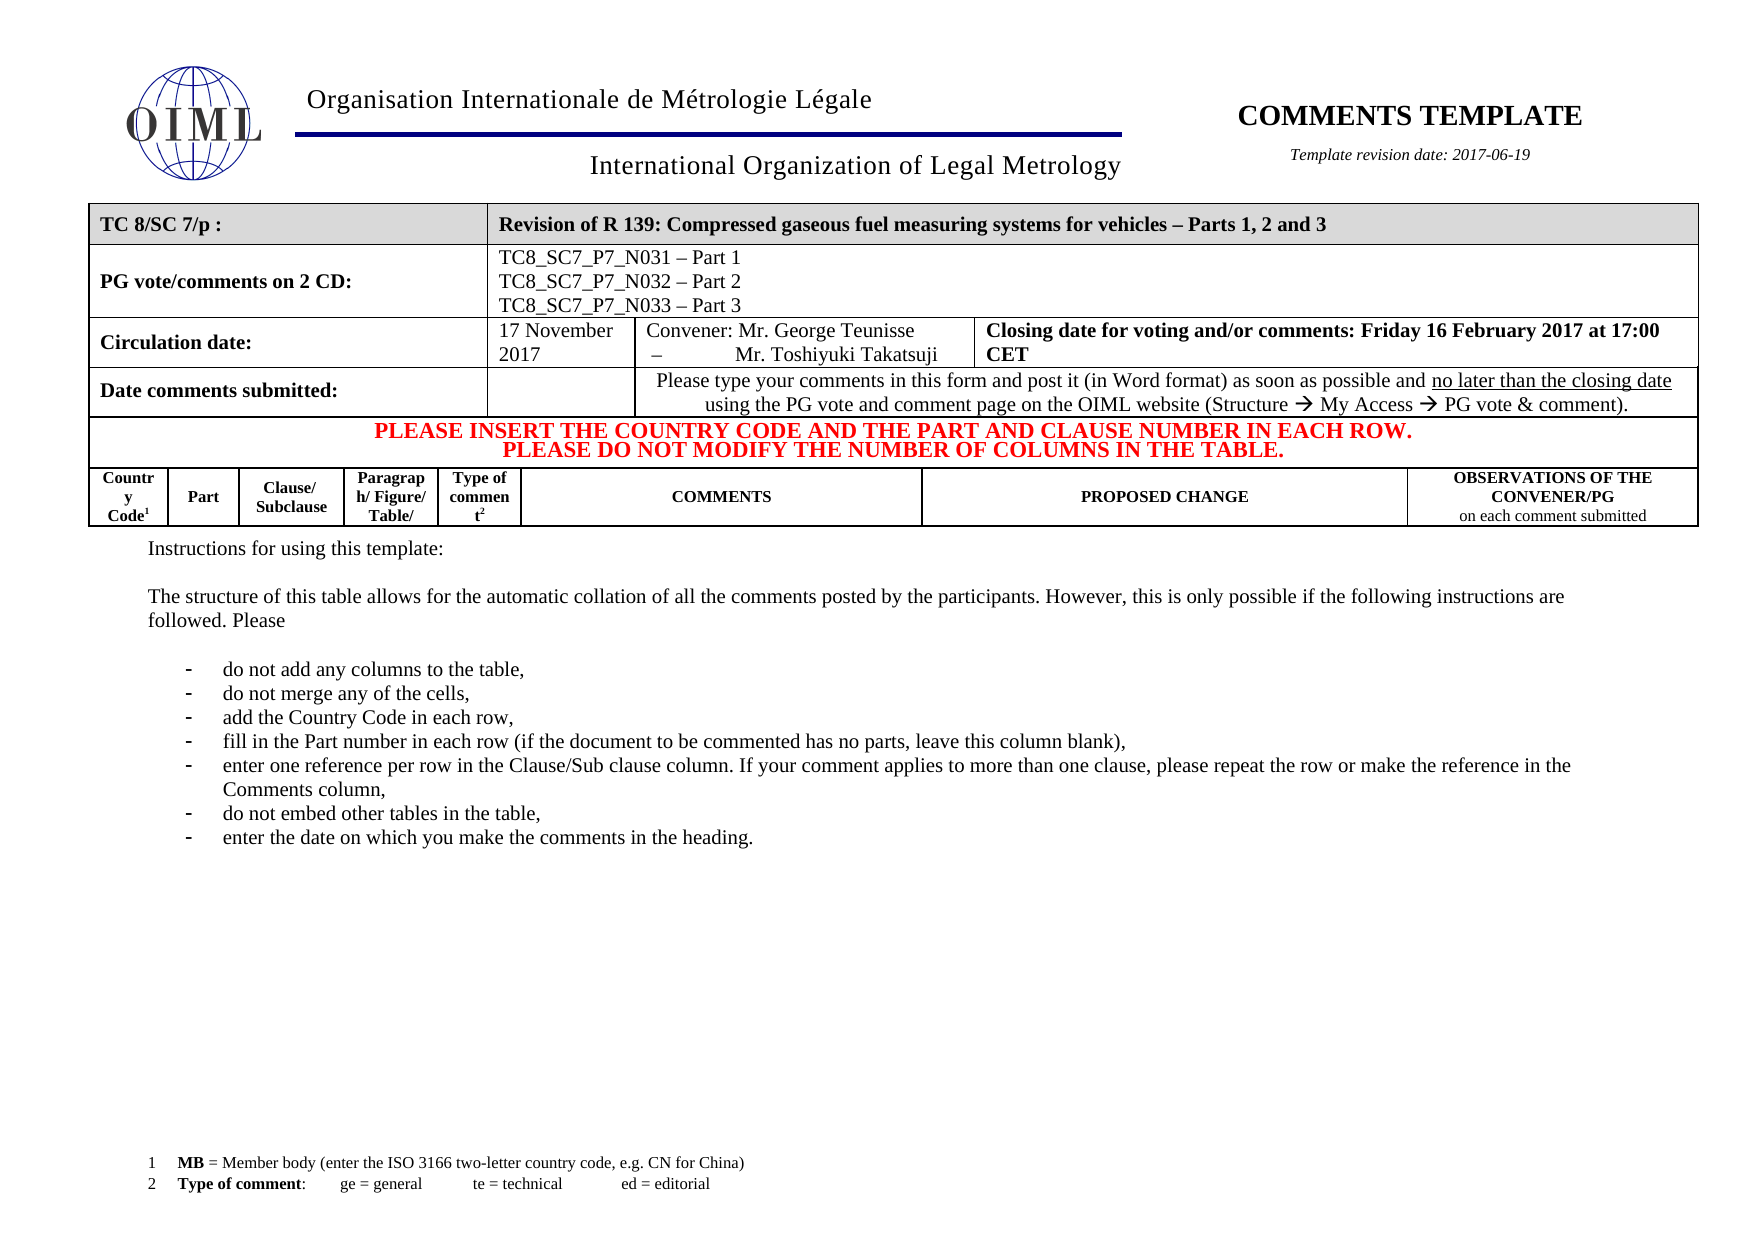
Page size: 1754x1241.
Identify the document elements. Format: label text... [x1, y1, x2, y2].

text The structure of this table allows for the automatic collation of all the comments posted by the participants. However, this is only possible if the following instructions are followed. Please [148, 584, 1606, 632]
list enter one reference per row in the Clause/Sub clause column. If your comment applies to more than one clause, please repeat the row or make the reference in the Comments column, [185, 753, 1606, 801]
list do not add any columns to the table, [185, 657, 1606, 681]
list fill in the Part number in each row (if the document to be commented has no parts, leave this column blank), [185, 729, 1606, 753]
list add the Country Code in each row, [185, 705, 1606, 729]
text Instructions for using this template: [148, 536, 1606, 560]
list do not merge any of the cells, [185, 681, 1606, 705]
list do not embed other tables in the table, [185, 801, 1606, 825]
picture [125, 64, 262, 182]
list enter the date on which you make the comments in the heading. [185, 825, 1606, 849]
